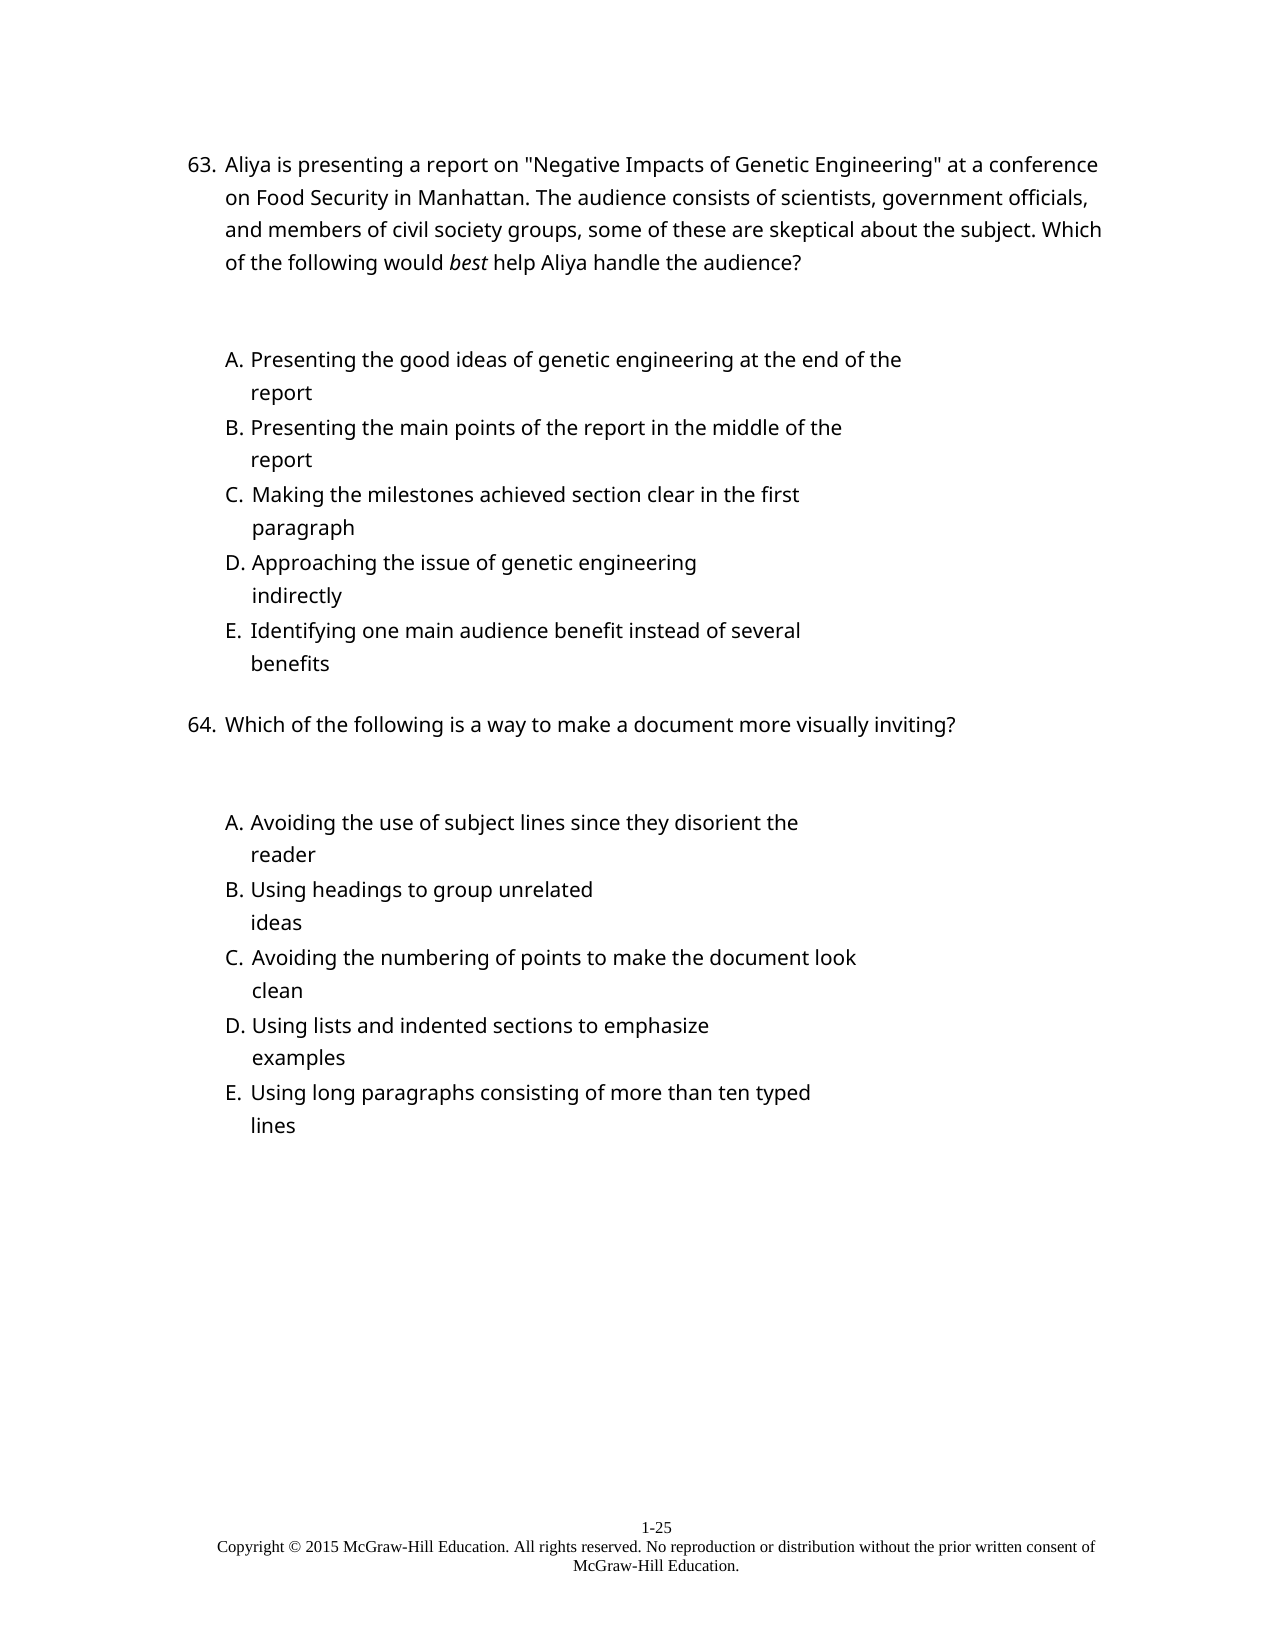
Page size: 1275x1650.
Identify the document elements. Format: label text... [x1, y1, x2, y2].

table_header Which of the following is a way to make a document more visually inviting? [225, 710, 1125, 1143]
table_header 63. [188, 150, 225, 681]
table_header 64. [188, 710, 225, 1143]
table_header Aliya is presenting a report on "Negative Impacts of Genetic Engineering" at a conference on Food Security in Manhattan. The audience consists of scientists, government officials, and members of civil society groups, some of these are skeptical about the subject. Which of the following would best help Aliya handle the audience? [225, 150, 1125, 681]
